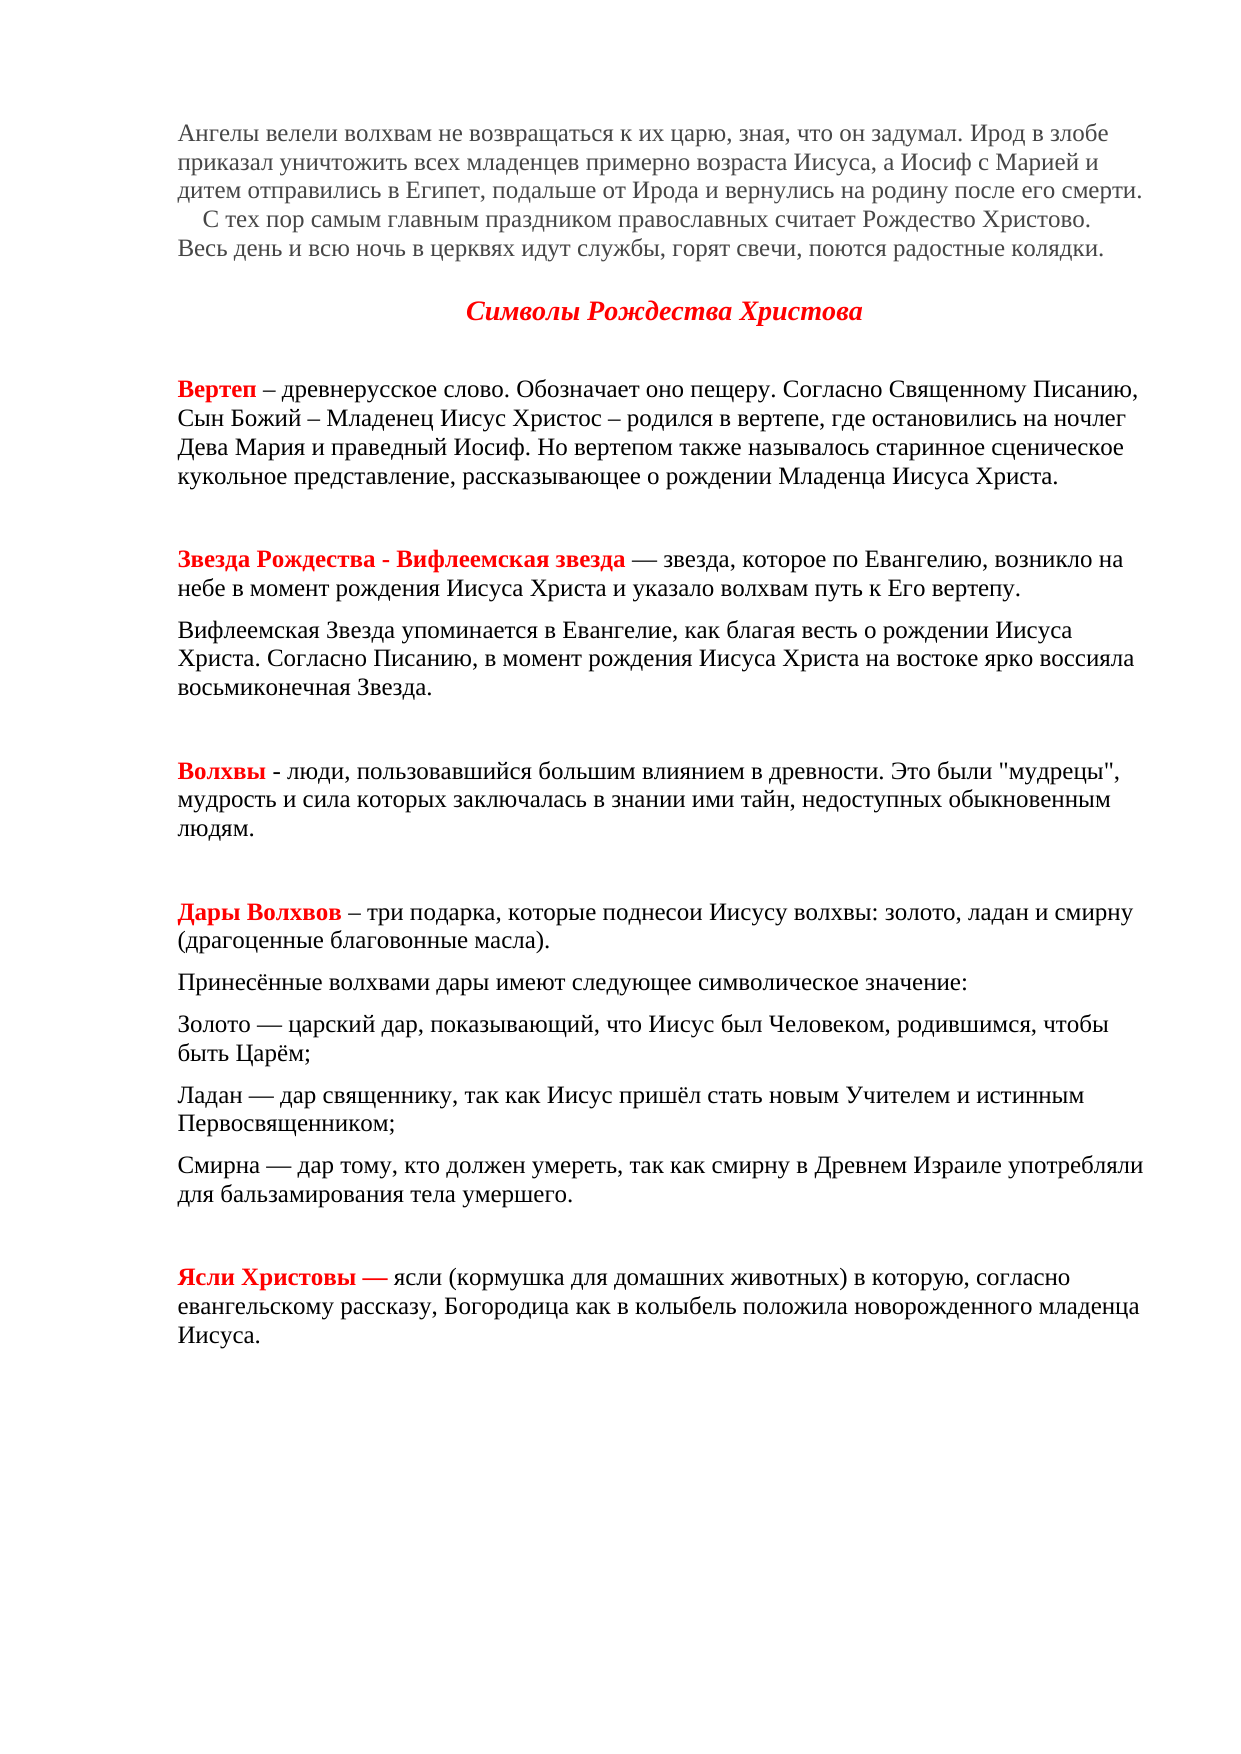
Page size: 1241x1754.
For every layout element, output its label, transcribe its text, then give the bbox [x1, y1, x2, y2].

text Вифлеемская Звезда упоминается в Евангелие, как благая весть о рождении Иисуса Христа. Согласно Писанию, в момент рождения Иисуса Христа на востоке ярко воссияла восьмиконечная Звезда. [177, 615, 1152, 701]
text Смирна — дар тому, кто должен умереть, так как смирну в Древнем Израиле употребляли для бальзамирования тела умершего. [177, 1150, 1152, 1208]
text Вертеп – древнерусское слово. Обозначает оно пещеру. Согласно Священному Писанию, Сын Божий – Младенец Иисус Христос – родился в вертепе, где остановились на ночлег Дева Мария и праведный Иосиф. Но вертепом также называлось старинное сценическое кукольное представление, рассказывающее о рождении Младенца Иисуса Христа. [177, 374, 1152, 489]
text Принесённые волхвами дары имеют следующее символическое значение: [177, 967, 1152, 996]
text С тех пор самым главным праздником православных считает Рождество Христово. Весь день и всю ночь в церквях идут службы, горят свечи, поются радостные колядки. [177, 204, 1152, 262]
text Ясли Христовы — ясли (кормушка для домашних животных) в которую, согласно евангельскому рассказу, Богородица как в колыбель положила новорожденного младенца Иисуса. [177, 1262, 1152, 1349]
text Символы Рождества Христова [177, 294, 1152, 327]
text Ангелы велели волхвам не возвращаться к их царю, зная, что он задумал. Ирод в злобе приказал уничтожить всех младенцев примерно возраста Иисуса, а Иосиф с Марией и дитем отправились в Египет, подальше от Ирода и вернулись на родину после его смерти. [177, 118, 1152, 204]
text Золото — царский дар, показывающий, что Иисус был Человеком, родившимся, чтобы быть Царём; [177, 1009, 1152, 1067]
text Волхвы - люди, пользовавшийся большим влиянием в древности. Это были "мудрецы", мудрость и сила которых заключалась в знании ими тайн, недоступных обыкновенным людям. [177, 756, 1152, 842]
text Звезда Рождества - Вифлеемская звезда — звезда, которое по Евангелию, возникло на небе в момент рождения Иисуса Христа и указало волхвам путь к Его вертепу. [177, 544, 1152, 602]
text Дары Волхвов – три подарка, которые поднесои Иисусу волхвы: золото, ладан и смирну (драгоценные благовонные масла). [177, 897, 1152, 954]
text Ладан — дар священнику, так как Иисус пришёл стать новым Учителем и истинным Первосвященником; [177, 1080, 1152, 1137]
